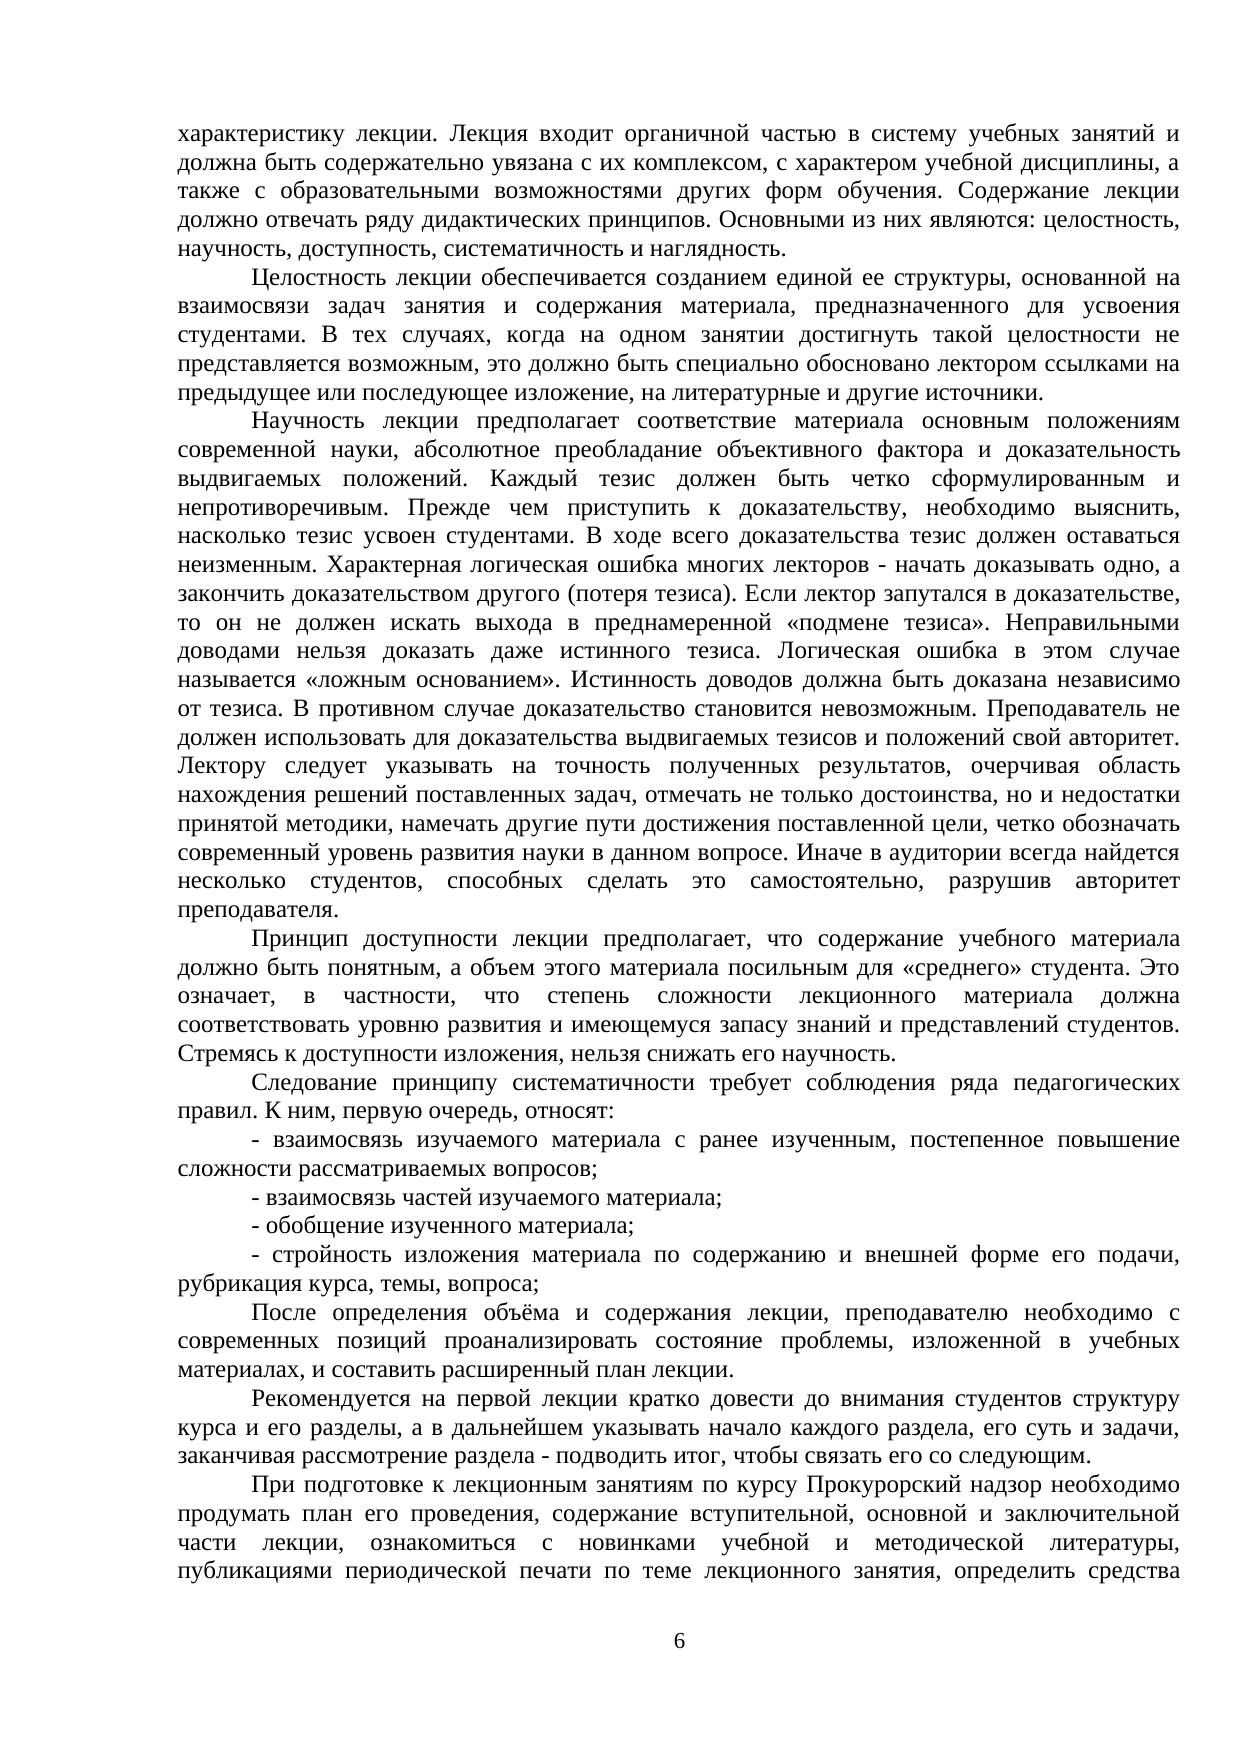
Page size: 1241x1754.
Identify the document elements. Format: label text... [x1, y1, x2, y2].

text После определения объёма и содержания лекции, преподавателю необходимо с современных позиций проанализировать состояние проблемы, изложенной в учебных материалах, и составить расширенный план лекции. [177, 1297, 1181, 1383]
text Научность лекции предполагает соответствие материала основным положениям современной науки, абсолютное преобладание объективного фактора и доказательность выдвигаемых положений. Каждый тезис должен быть четко сформулированным и непротиворечивым. Прежде чем приступить к доказательству, необходимо выяснить, насколько тезис усвоен студентами. В ходе всего доказательства тезис должен оставаться неизменным. Характерная логическая ошибка многих лекторов - начать доказывать одно, а закончить доказательством другого (потеря тезиса). Если лектор запутался в доказательстве, то он не должен искать выхода в преднамеренной «подмене тезиса». Неправильными доводами нельзя доказать даже истинного тезиса. Логическая ошибка в этом случае называется «ложным основанием». Истинность доводов должна быть доказана независимо от тезиса. В противном случае доказательство становится невозможным. Преподаватель не должен использовать для доказательства выдвигаемых тезисов и положений свой авторитет. Лектору следует указывать на точность полученных результатов, очерчивая область нахождения решений поставленных задач, отмечать не только достоинства, но и недостатки принятой методики, намечать другие пути достижения поставленной цели, четко обозначать современный уровень развития науки в данном вопросе. Иначе в аудитории всегда найдется несколько студентов, способных сделать это самостоятельно, разрушив авторитет преподавателя. [177, 406, 1181, 923]
text - обобщение изученного материала; [177, 1211, 1181, 1239]
text - стройность изложения материала по содержанию и внешней форме его подачи, рубрикация курса, темы, вопроса; [177, 1239, 1181, 1297]
text Рекомендуется на первой лекции кратко довести до внимания студентов структуру курса и его разделы, а в дальнейшем указывать начало каждого раздела, его суть и задачи, заканчивая рассмотрение раздела - подводить итог, чтобы связать его со следующим. [177, 1383, 1181, 1469]
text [177, 1469, 1181, 1584]
text Принцип доступности лекции предполагает, что содержание учебного материала должно быть понятным, а объем этого материала посильным для «среднего» студента. Это означает, в частности, что степень сложности лекционного материала должна соответствовать уровню развития и имеющемуся запасу знаний и представлений студентов. Стремясь к доступности изложения, нельзя снижать его научность. [177, 923, 1181, 1067]
text Целостность лекции обеспечивается созданием единой ее структуры, основанной на взаимосвязи задач занятия и содержания материала, предназначенного для усвоения студентами. В тех случаях, когда на одном занятии достигнуть такой целостности не представляется возможным, это должно быть специально обосновано лектором ссылками на предыдущее или последующее изложение, на литературные и другие источники. [177, 262, 1181, 406]
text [177, 118, 1181, 262]
text Следование принципу систематичности требует соблюдения ряда педагогических правил. К ним, первую очередь, относят: [177, 1067, 1181, 1124]
text - взаимосвязь частей изучаемого материала; [177, 1182, 1181, 1211]
text - взаимосвязь изучаемого материала с ранее изученным, постепенное повышение сложности рассматриваемых вопросов; [177, 1124, 1181, 1182]
